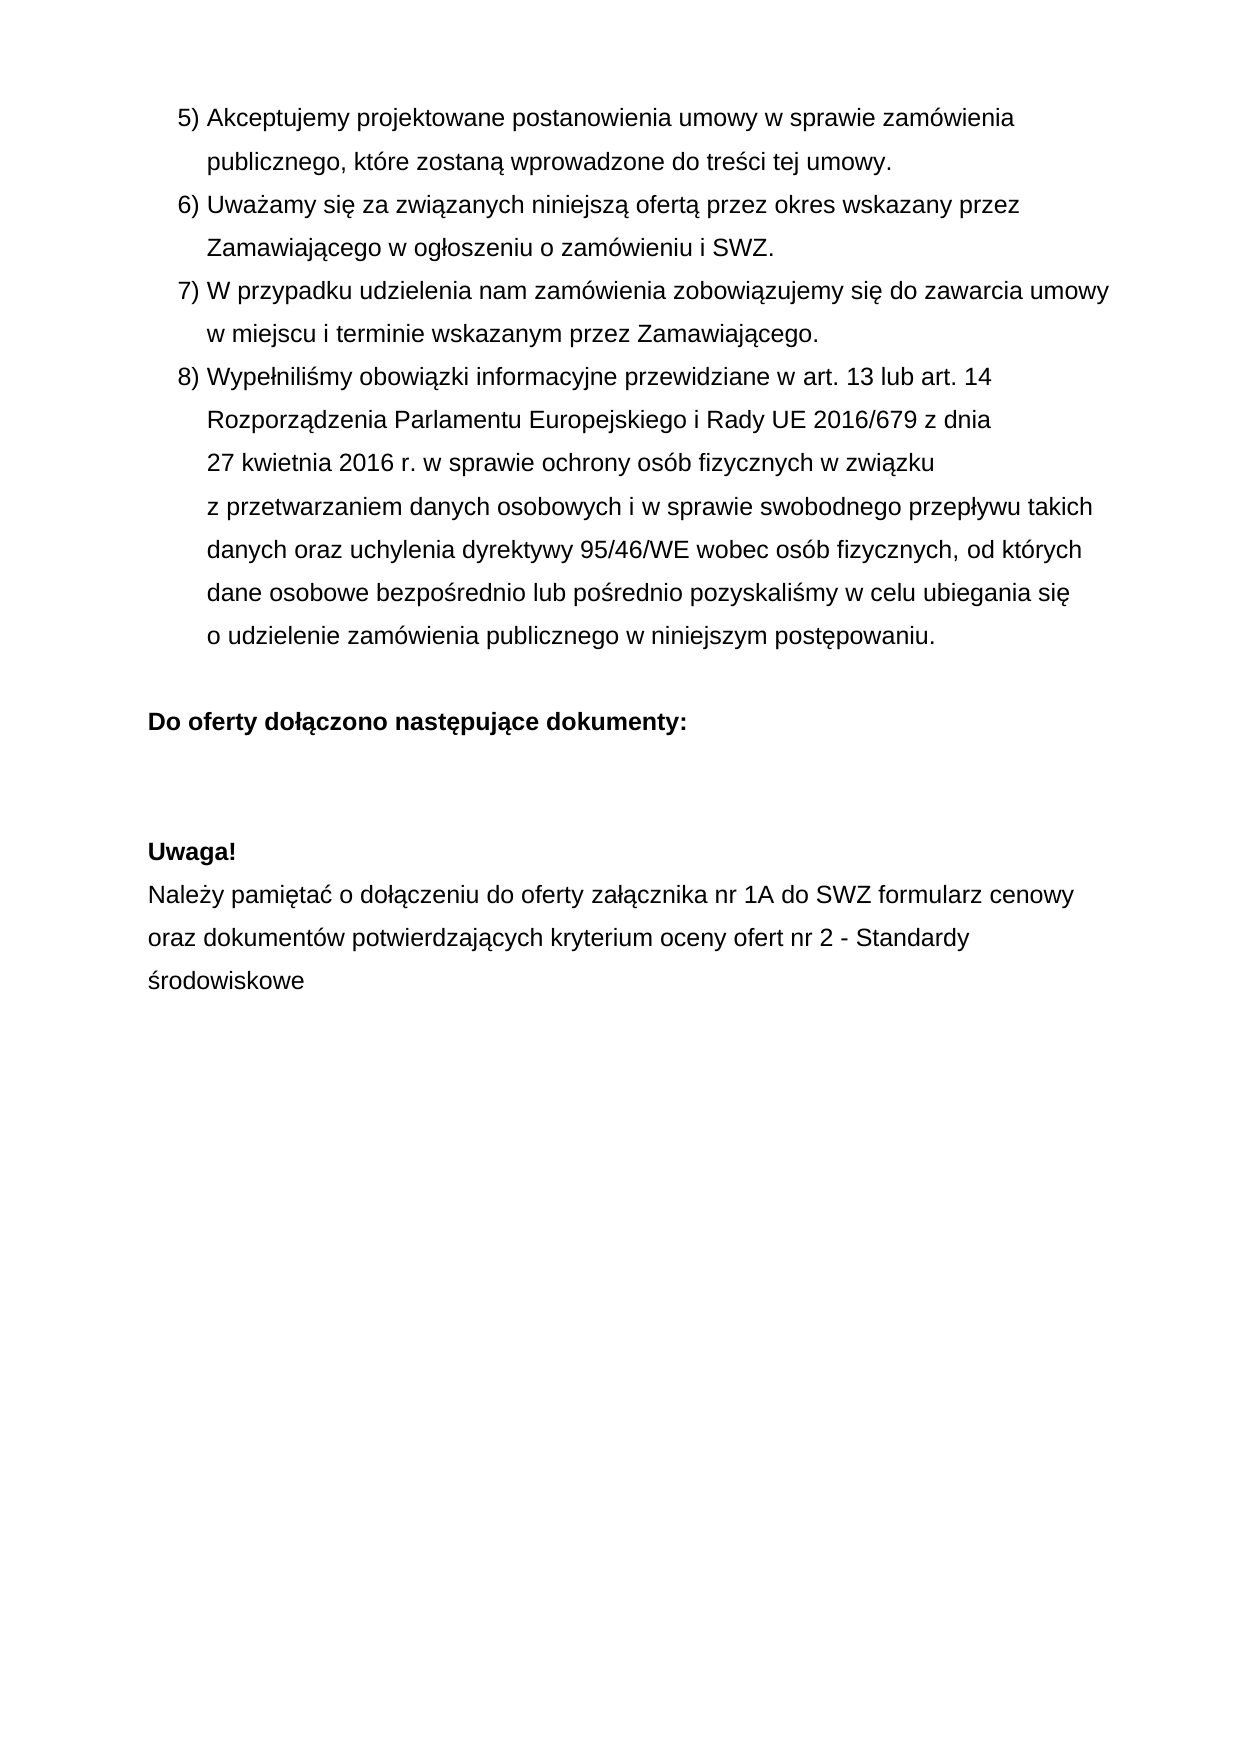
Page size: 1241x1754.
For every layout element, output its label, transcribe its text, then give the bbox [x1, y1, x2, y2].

list Uważamy się za związanych niniejszą ofertą przez okres wskazany przez Zamawiającego w ogłoszeniu o zamówieniu i SWZ. [177, 190, 1122, 262]
text Należy pamiętać o dołączeniu do oferty załącznika nr 1A do SWZ formularz cenowy oraz dokumentów potwierdzających kryterium oceny ofert nr 2 - Standardy środowiskowe [148, 880, 1122, 995]
text Do oferty dołączono następujące dokumenty: [148, 707, 1122, 736]
list Wypełniliśmy obowiązki informacyjne przewidziane w art. 13 lub art. 14 Rozporządzenia Parlamentu Europejskiego i Rady UE 2016/679 z dnia 27 kwietnia 2016 r. w sprawie ochrony osób fizycznych w związku z przetwarzaniem danych osobowych i w sprawie swobodnego przepływu takich danych oraz uchylenia dyrektywy 95/46/WE wobec osób fizycznych, od których dane osobowe bezpośrednio lub pośrednio pozyskaliśmy w celu ubiegania się o udzielenie zamówienia publicznego w niniejszym postępowaniu. [177, 362, 1122, 650]
text Uwaga! [148, 837, 1122, 865]
list W przypadku udzielenia nam zamówienia zobowiązujemy się do zawarcia umowy w miejscu i terminie wskazanym przez Zamawiającego. [177, 276, 1122, 348]
list Akceptujemy projektowane postanowienia umowy w sprawie zamówienia publicznego, które zostaną wprowadzone do treści tej umowy. [177, 103, 1122, 175]
